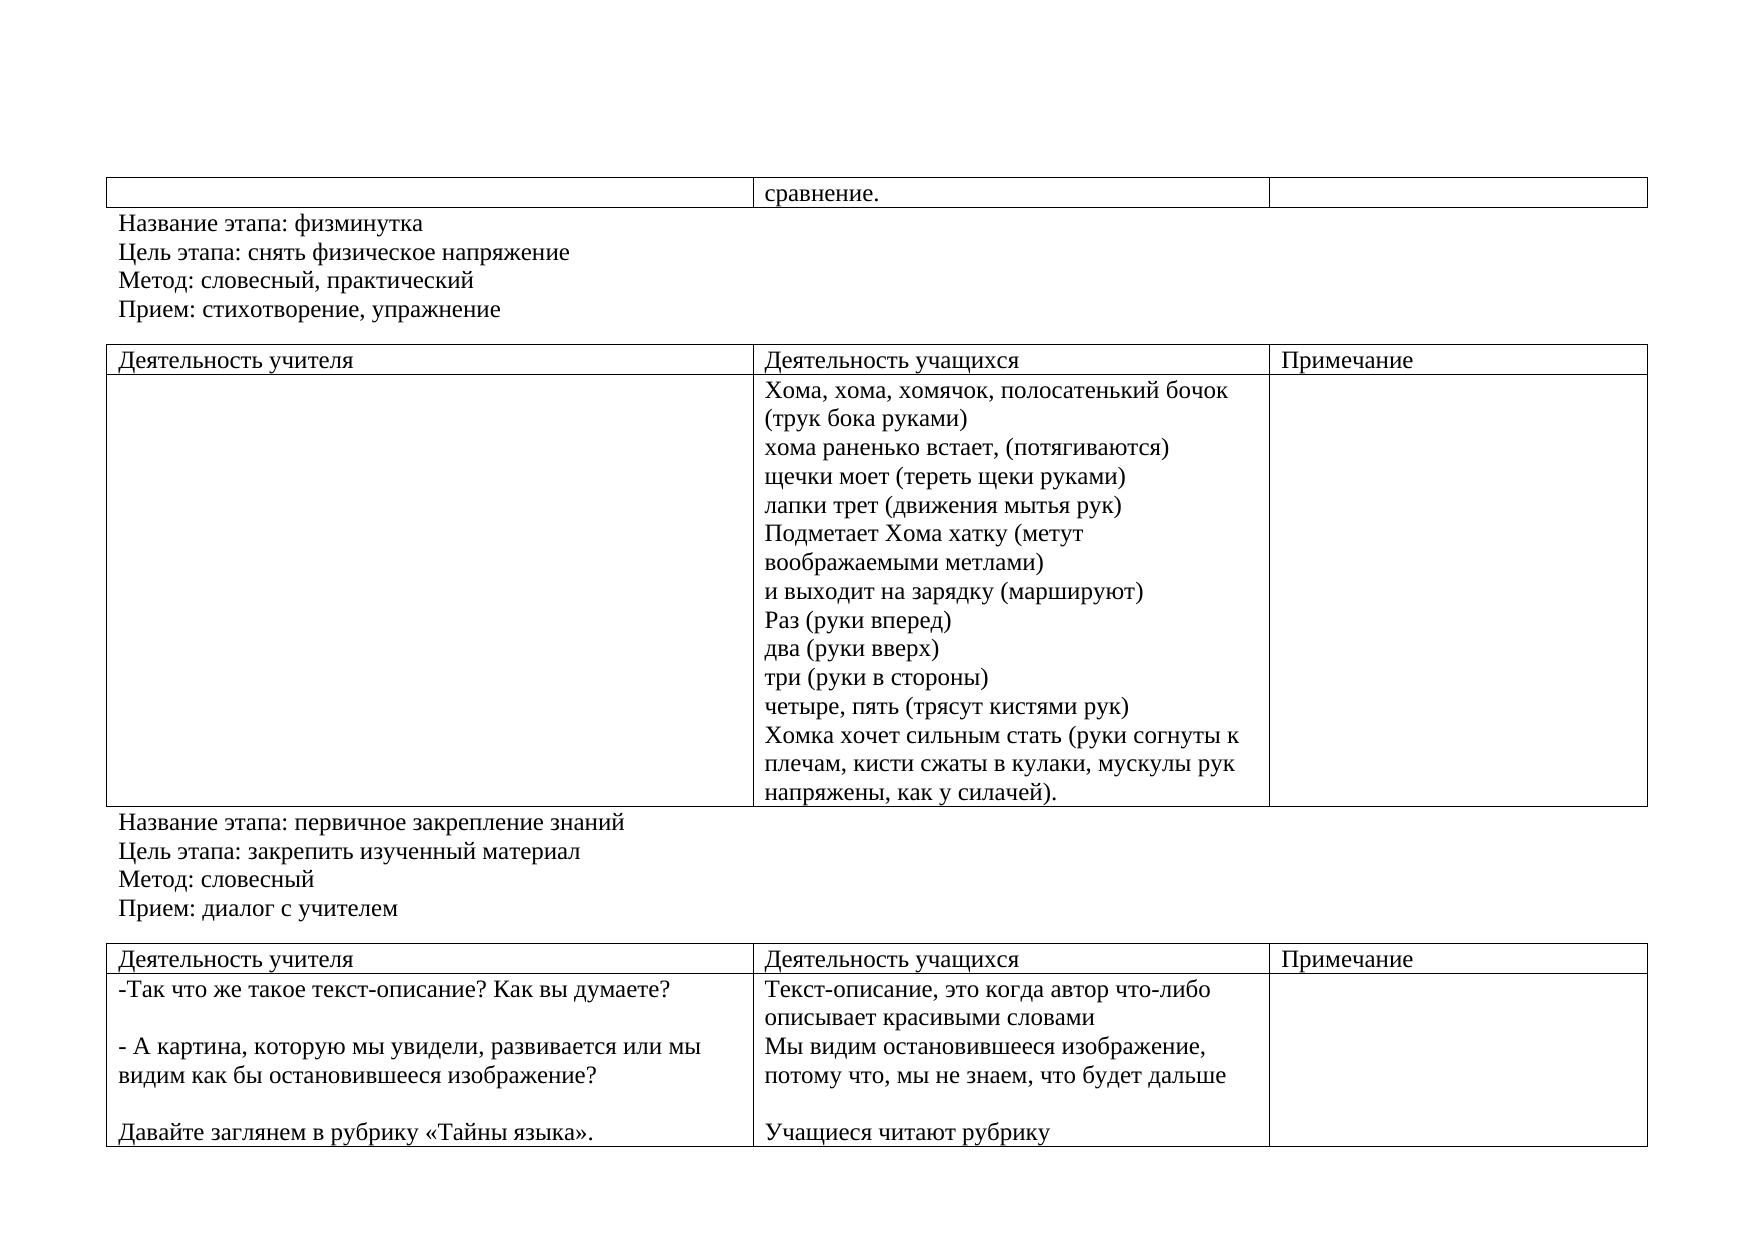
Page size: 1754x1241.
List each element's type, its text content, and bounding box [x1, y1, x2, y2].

text Название этапа: первичное закрепление знаний [118, 807, 1636, 836]
table_header Деятельность учащихся [754, 944, 1269, 973]
text Цель этапа: снять физическое напряжение [118, 237, 1636, 266]
table_header Примечание [1270, 944, 1647, 973]
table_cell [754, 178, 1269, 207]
text Цель этапа: закрепить изученный материал [118, 836, 1636, 864]
text Прием: диалог с учителем [118, 893, 1636, 922]
table_header Деятельность учителя [107, 944, 753, 973]
table_header Деятельность учащихся [754, 345, 1269, 374]
text Метод: словесный [118, 864, 1636, 893]
table_cell [1270, 178, 1647, 207]
text Прием: стихотворение, упражнение [118, 294, 1636, 323]
text Название этапа: физминутка [118, 208, 1636, 237]
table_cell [107, 974, 753, 1146]
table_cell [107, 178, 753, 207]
table_cell Хома, хома, хомячок, полосатенький бочок (трук бока руками) хома раненько встает, (потягиваются) щечки моет (тереть щеки руками) лапки трет (движения мытья рук) Подметает Хома хатку (метут воображаемыми метлами) и выходит на зарядку (маршируют) Раз (руки вперед) два (руки вверх) три (руки в стороны) четыре, пять (трясут кистями рук) Хомка хочет сильным стать (руки согнуты к плечам, кисти сжаты в кулаки, мускулы рук напряжены, как у силачей). [754, 375, 1269, 806]
table_header Примечание [1270, 345, 1647, 374]
table_cell [1270, 974, 1647, 1146]
table_cell [107, 375, 753, 806]
table_cell [1270, 375, 1647, 806]
text Метод: словесный, практический [118, 266, 1636, 294]
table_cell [754, 974, 1269, 1146]
table_header Деятельность учителя [107, 345, 753, 374]
